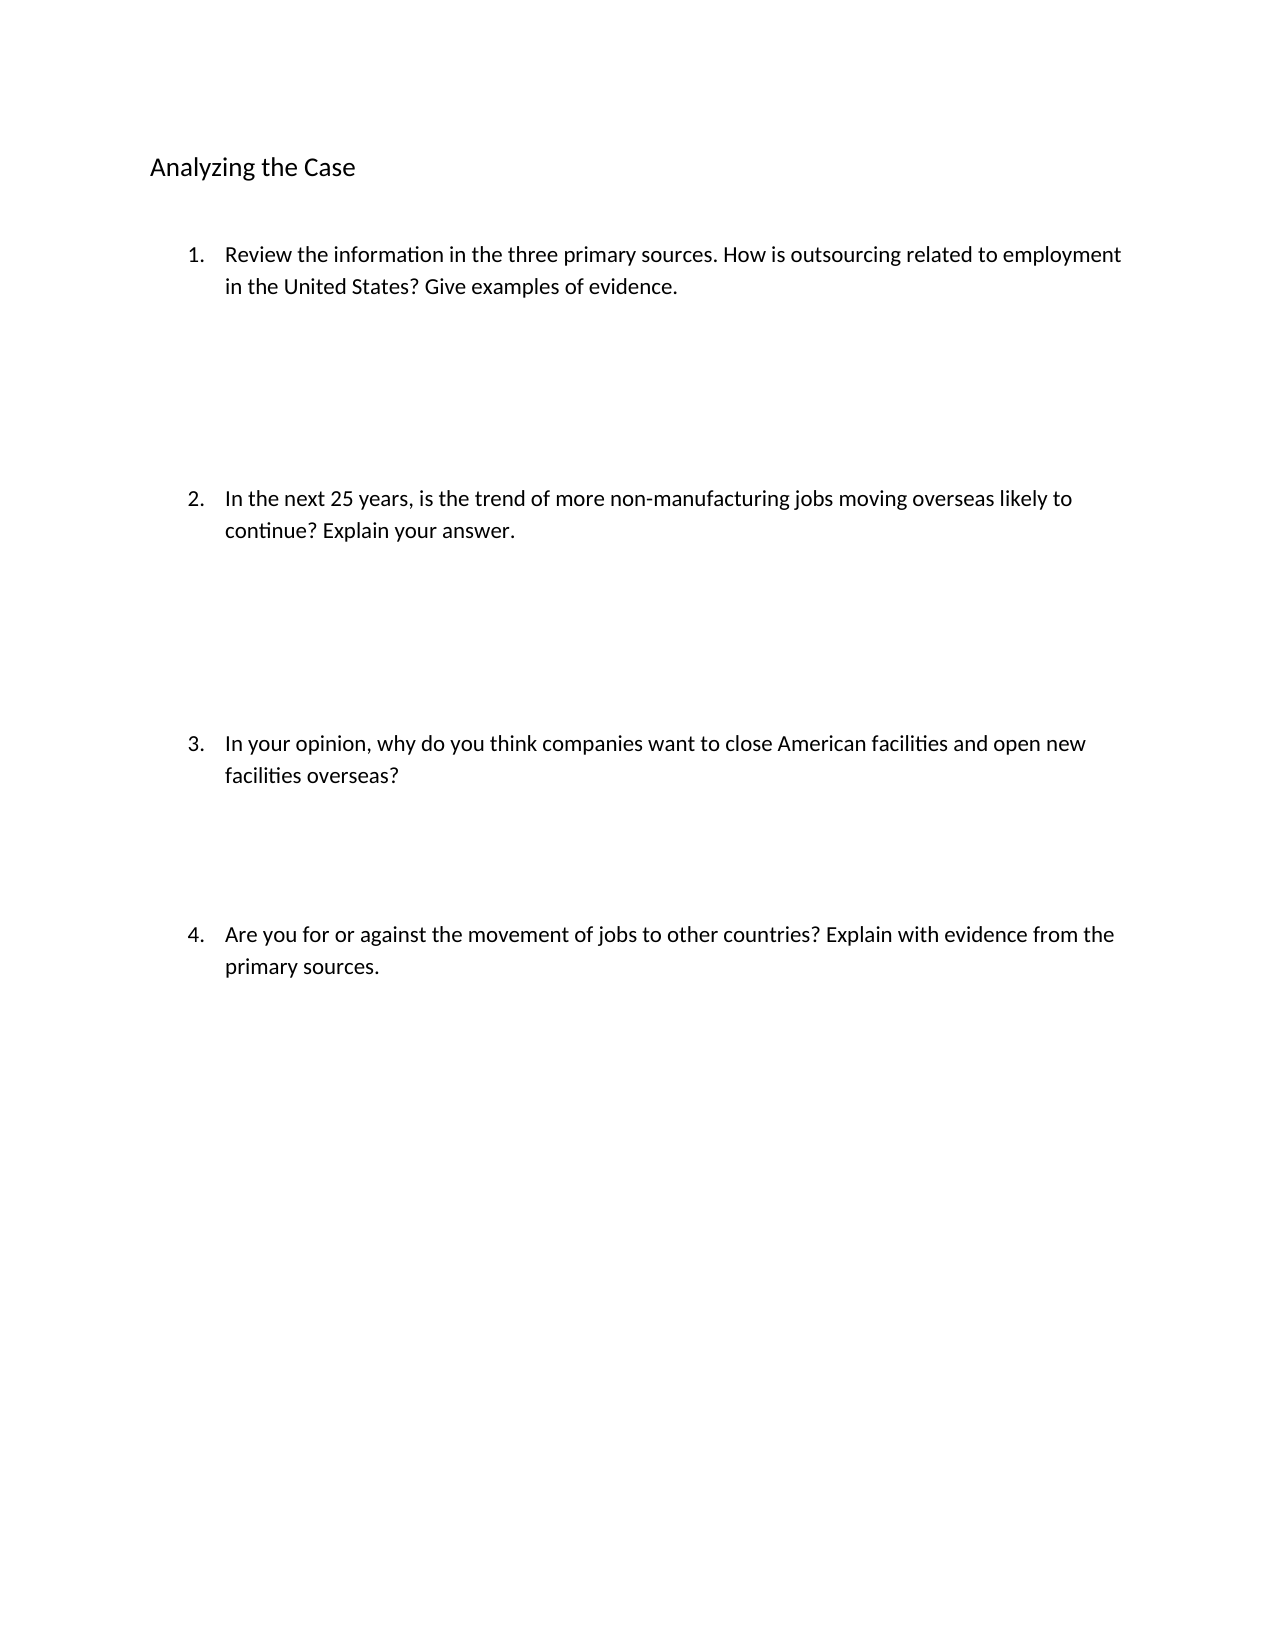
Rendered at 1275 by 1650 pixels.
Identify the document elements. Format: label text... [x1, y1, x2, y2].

list In your opinion, why do you think companies want to close American facilities and open new facilities overseas? [187, 729, 1125, 789]
text Analyzing the Case [150, 150, 1125, 215]
list Review the information in the three primary sources. How is outsourcing related to employment in the United States? Give examples of evidence. [187, 240, 1125, 300]
list Are you for or against the movement of jobs to other countries? Explain with evidence from the primary sources. [187, 920, 1125, 980]
list In the next 25 years, is the trend of more non-manufacturing jobs moving overseas likely to continue? Explain your answer. [187, 484, 1125, 545]
